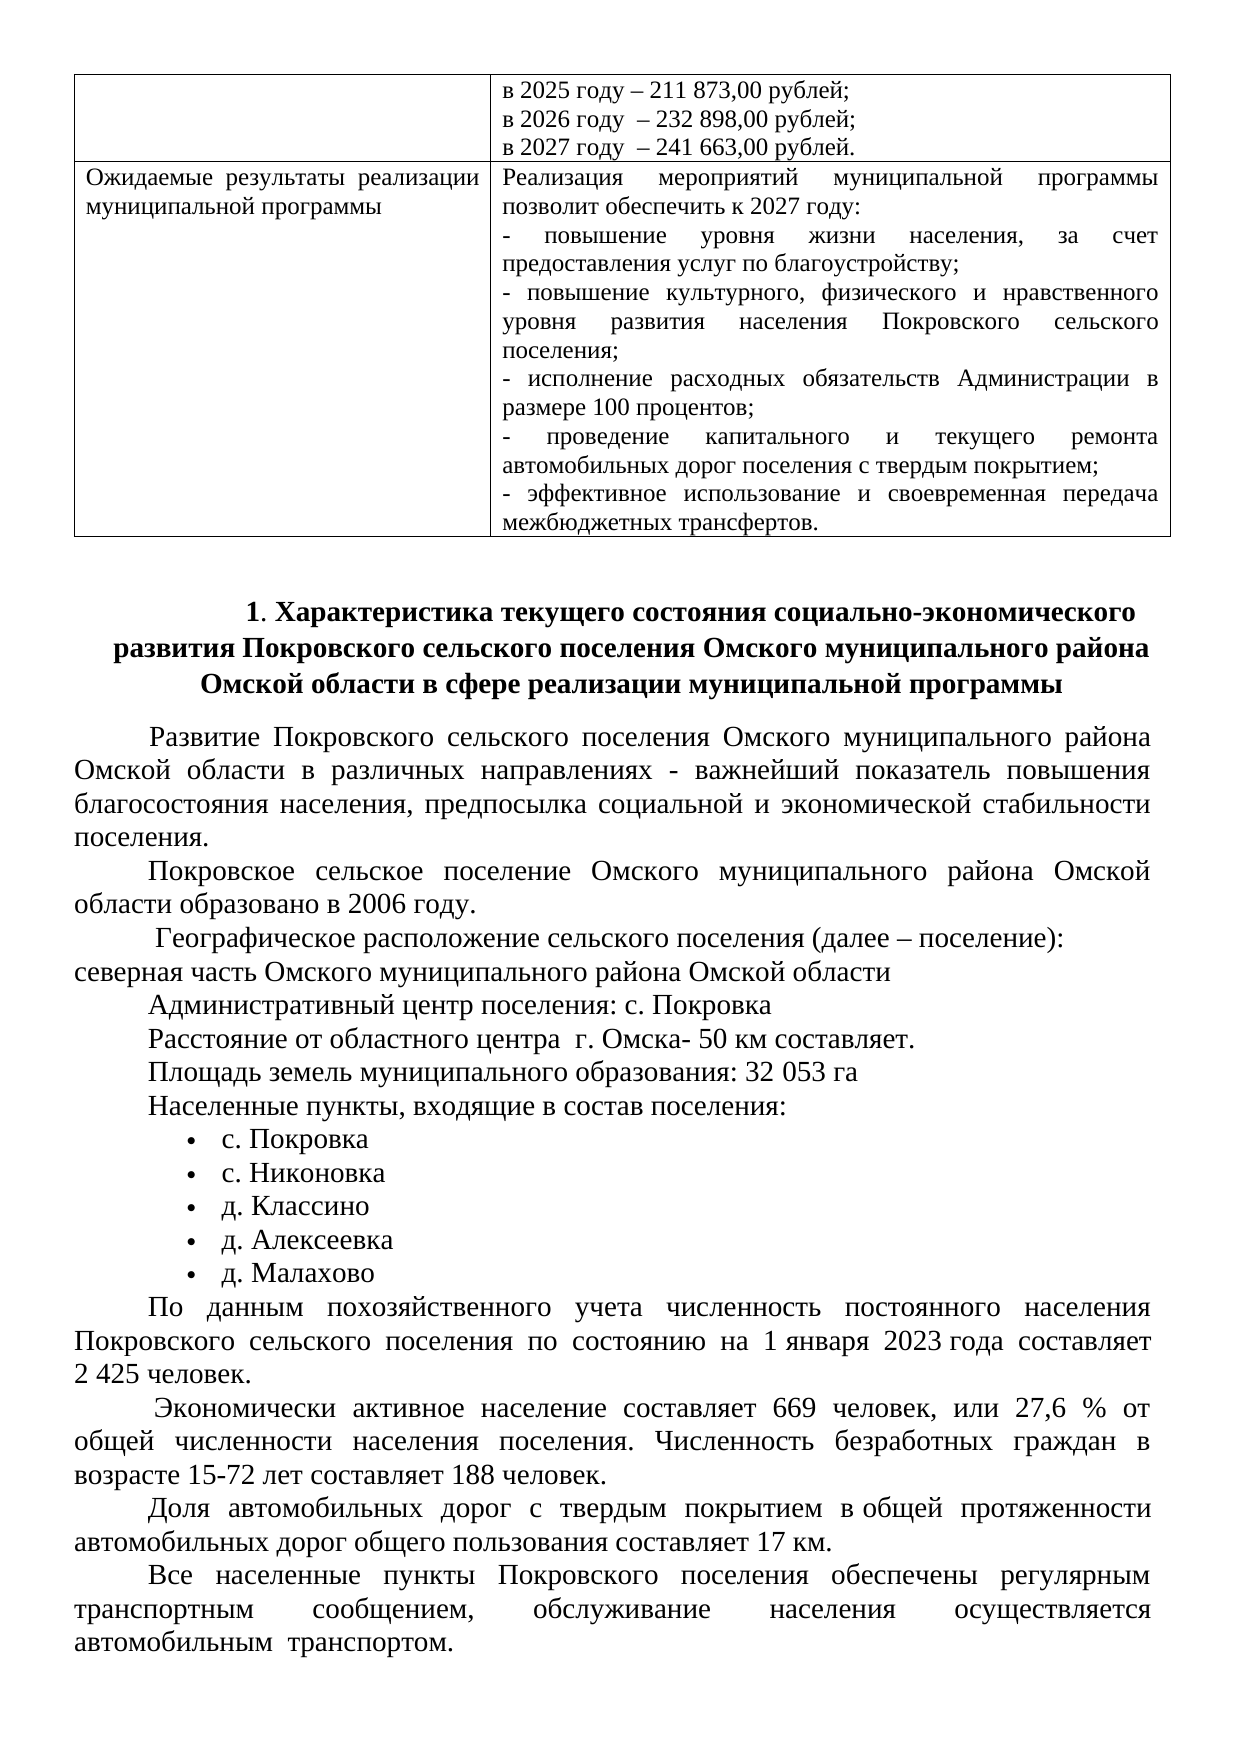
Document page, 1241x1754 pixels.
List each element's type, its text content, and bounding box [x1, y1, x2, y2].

text По данным похозяйственного учета численность постоянного населения Покровского сельского поселения по состоянию на 1 января 2023 года составляет 2 425 человек. [74, 1289, 1152, 1390]
text 1. Характеристика текущего состояния социально-экономического развития Покровского сельского поселения Омского муниципального района Омской области в сфере реализации муниципальной программы [111, 594, 1152, 699]
text Доля автомобильных дорог с твердым покрытием в общей протяженности автомобильных дорог общего пользования составляет 17 км. [74, 1490, 1152, 1557]
table_cell Реализация мероприятий муниципальной программы позволит обеспечить к 2027 году: - повышение уровня жизни населения, за счет предоставления услуг по благоустройству; - повышение культурного, физического и нравственного уровня развития населения Покровского сельского поселения; - исполнение расходных обязательств Администрации в размере 100 процентов; - проведение капитального и текущего ремонта автомобильных дорог поселения с твердым покрытием; - эффективное использование и своевременная передача межбюджетных трансфертов. [491, 162, 1170, 536]
text Географическое расположение сельского поселения (далее – поселение): северная часть Омского муниципального района Омской области [74, 920, 1152, 987]
table_cell Ожидаемые результаты реализации муниципальной программы [75, 162, 490, 536]
list д. Классино [114, 1188, 1152, 1222]
text Все населенные пункты Покровского поселения обеспечены регулярным транспортным сообщением, обслуживание населения осуществляется автомобильным транспортом. [74, 1557, 1152, 1658]
list д. Малахово [114, 1256, 1152, 1289]
list с. Никоновка [114, 1155, 1152, 1188]
text Развитие Покровского сельского поселения Омского муниципального района Омской области в различных направлениях - важнейший показатель повышения благосостояния населения, предпосылка социальной и экономической стабильности поселения. [74, 719, 1152, 853]
list с. Покровка [114, 1121, 1152, 1155]
text Расстояние от областного центра г. Омска- 50 км составляет. [74, 1021, 1152, 1054]
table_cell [491, 75, 1170, 161]
list д. Алексеевка [114, 1222, 1152, 1256]
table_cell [75, 75, 490, 161]
text Покровское сельское поселение Омского муниципального района Омской области образовано в 2006 году. [74, 853, 1152, 920]
text Экономически активное население составляет 669 человек, или 27,6 % от общей численности населения поселения. Численность безработных граждан в возрасте 15-72 лет составляет 188 человек. [74, 1390, 1152, 1490]
text Площадь земель муниципального образования: 32 053 га [74, 1054, 1152, 1088]
text Населенные пункты, входящие в состав поселения: [74, 1088, 1152, 1121]
text Административный центр поселения: с. Покровка [74, 987, 1152, 1021]
